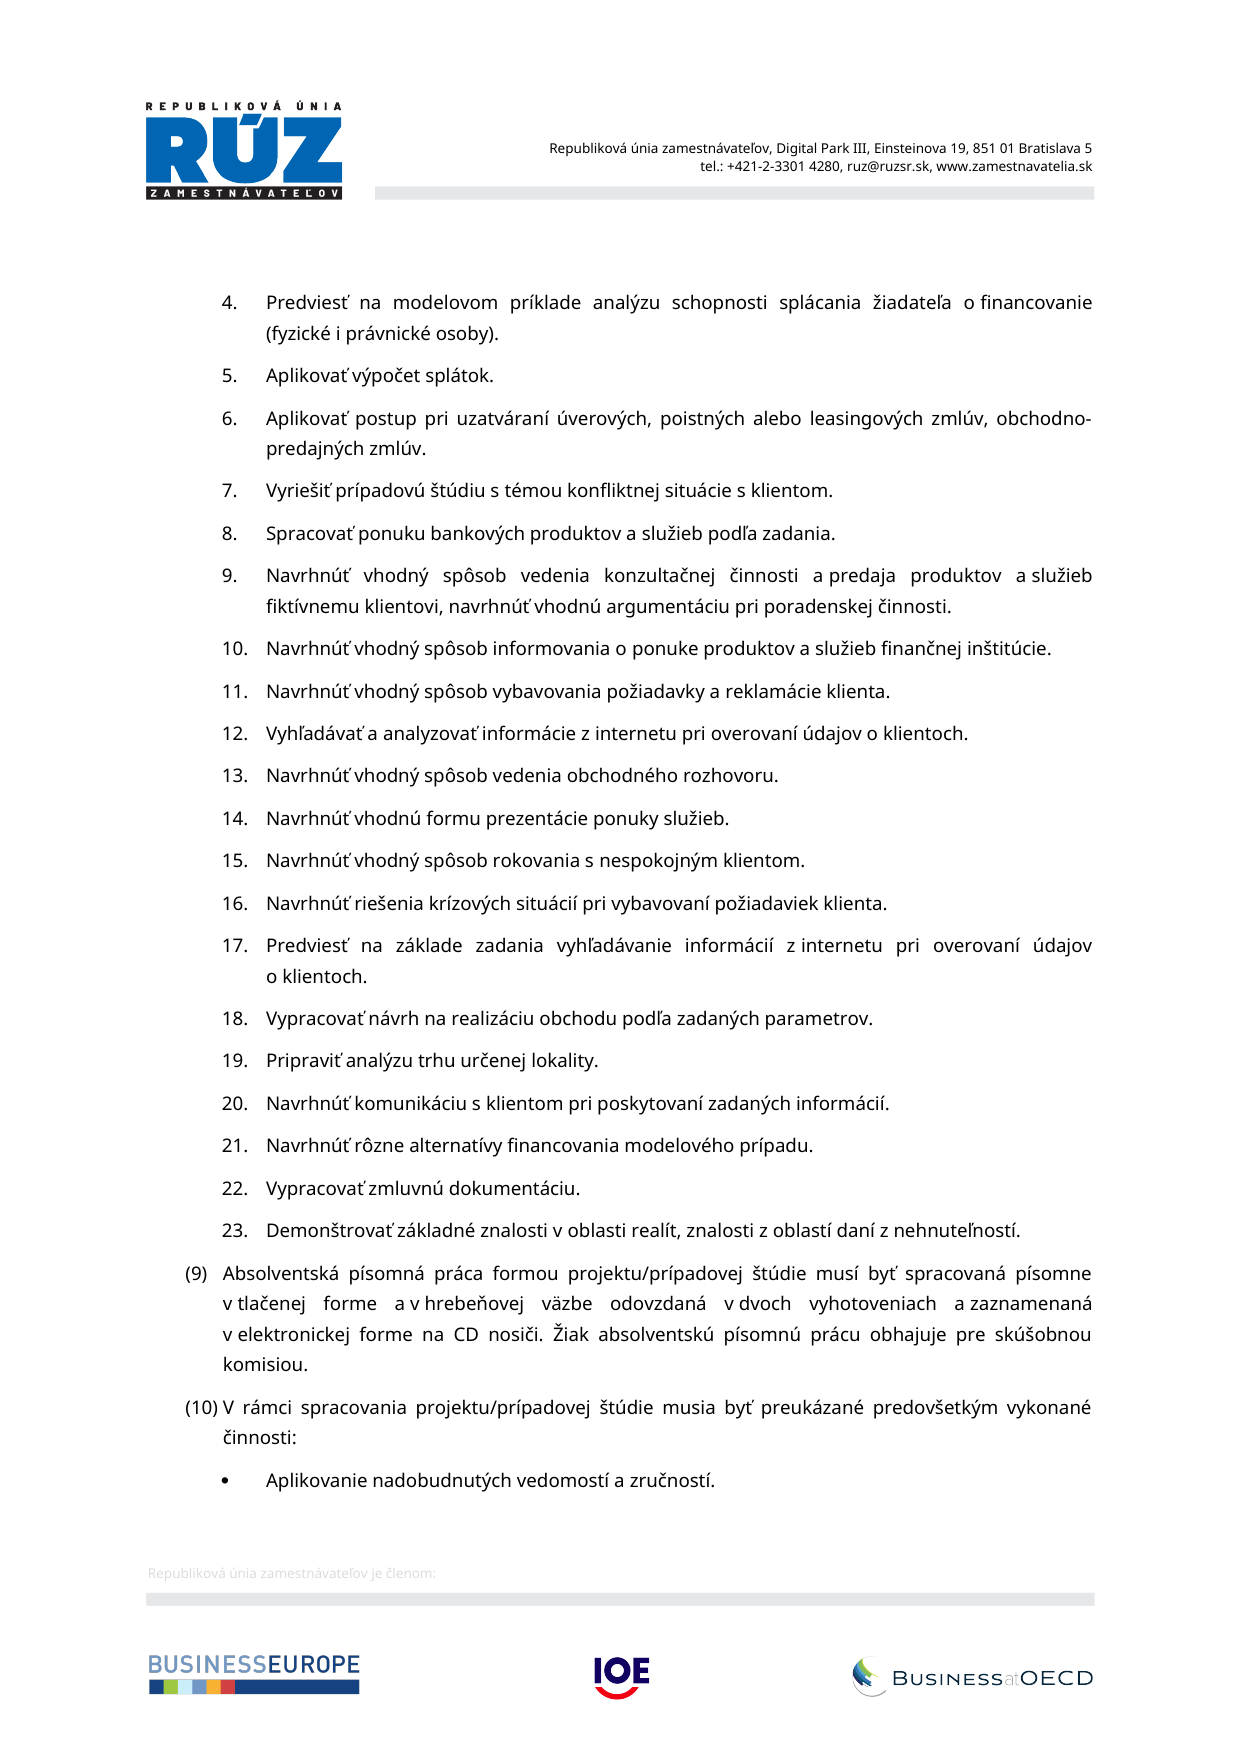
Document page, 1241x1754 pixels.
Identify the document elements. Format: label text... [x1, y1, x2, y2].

list Aplikovanie nadobudnutých vedomostí a zručností. [222, 1467, 1092, 1493]
list Spracovať ponuku bankových produktov a služieb podľa zadania. [222, 520, 1092, 546]
list Navrhnúť vhodný spôsob vedenia konzultačnej činnosti a predaja produktov a služieb fiktívnemu klientovi, navrhnúť vhodnú argumentáciu pri poradenskej činnosti. [222, 563, 1092, 619]
list Navrhnúť vhodný spôsob informovania o ponuke produktov a služieb finančnej inštitúcie. [222, 636, 1092, 661]
list Aplikovať postup pri uzatváraní úverových, poistných alebo leasingových zmlúv, obchodno-predajných zmlúv. [222, 405, 1092, 461]
list Predviesť na modelovom príklade analýzu schopnosti splácania žiadateľa o financovanie (fyzické i právnické osoby). [222, 289, 1092, 346]
list Navrhnúť riešenia krízových situácií pri vybavovaní požiadaviek klienta. [222, 890, 1092, 916]
list Demonštrovať základné znalosti v oblasti realít, znalosti z oblastí daní z nehnuteľností. [222, 1217, 1092, 1243]
list Predviesť na základe zadania vyhľadávanie informácií z internetu pri overovaní údajov o klientoch. [222, 932, 1092, 988]
list Vypracovať zmluvnú dokumentáciu. [222, 1175, 1092, 1201]
list Pripraviť analýzu trhu určenej lokality. [222, 1048, 1092, 1073]
list Navrhnúť komunikáciu s klientom pri poskytovaní zadaných informácií. [222, 1090, 1092, 1116]
list Navrhnúť vhodnú formu prezentácie ponuky služieb. [222, 805, 1092, 831]
list Vyhľadávať a analyzovať informácie z internetu pri overovaní údajov o klientoch. [222, 720, 1092, 746]
list V rámci spracovania projektu/prípadovej štúdie musia byť preukázané predovšetkým vykonané činnosti: [185, 1394, 1092, 1450]
picture [0, 0, 1241, 291]
picture [0, 1499, 1241, 1754]
list Navrhnúť vhodný spôsob rokovania s nespokojným klientom. [222, 848, 1092, 873]
list Aplikovať výpočet splátok. [222, 362, 1092, 388]
list Vypracovať návrh na realizáciu obchodu podľa zadaných parametrov. [222, 1005, 1092, 1031]
list Vyriešiť prípadovú štúdiu s témou konfliktnej situácie s klientom. [222, 478, 1092, 503]
list Navrhnúť vhodný spôsob vybavovania požiadavky a reklamácie klienta. [222, 678, 1092, 703]
list Navrhnúť vhodný spôsob vedenia obchodného rozhovoru. [222, 763, 1092, 788]
list Absolventská písomná práca formou projektu/prípadovej štúdie musí byť spracovaná písomne v tlačenej forme a v hrebeňovej väzbe odovzdaná v dvoch vyhotoveniach a zaznamenaná v elektronickej forme na CD nosiči. Žiak absolventskú písomnú prácu obhajuje pre skúšobnou komisiou. [185, 1260, 1092, 1377]
list Navrhnúť rôzne alternatívy financovania modelového prípadu. [222, 1133, 1092, 1158]
